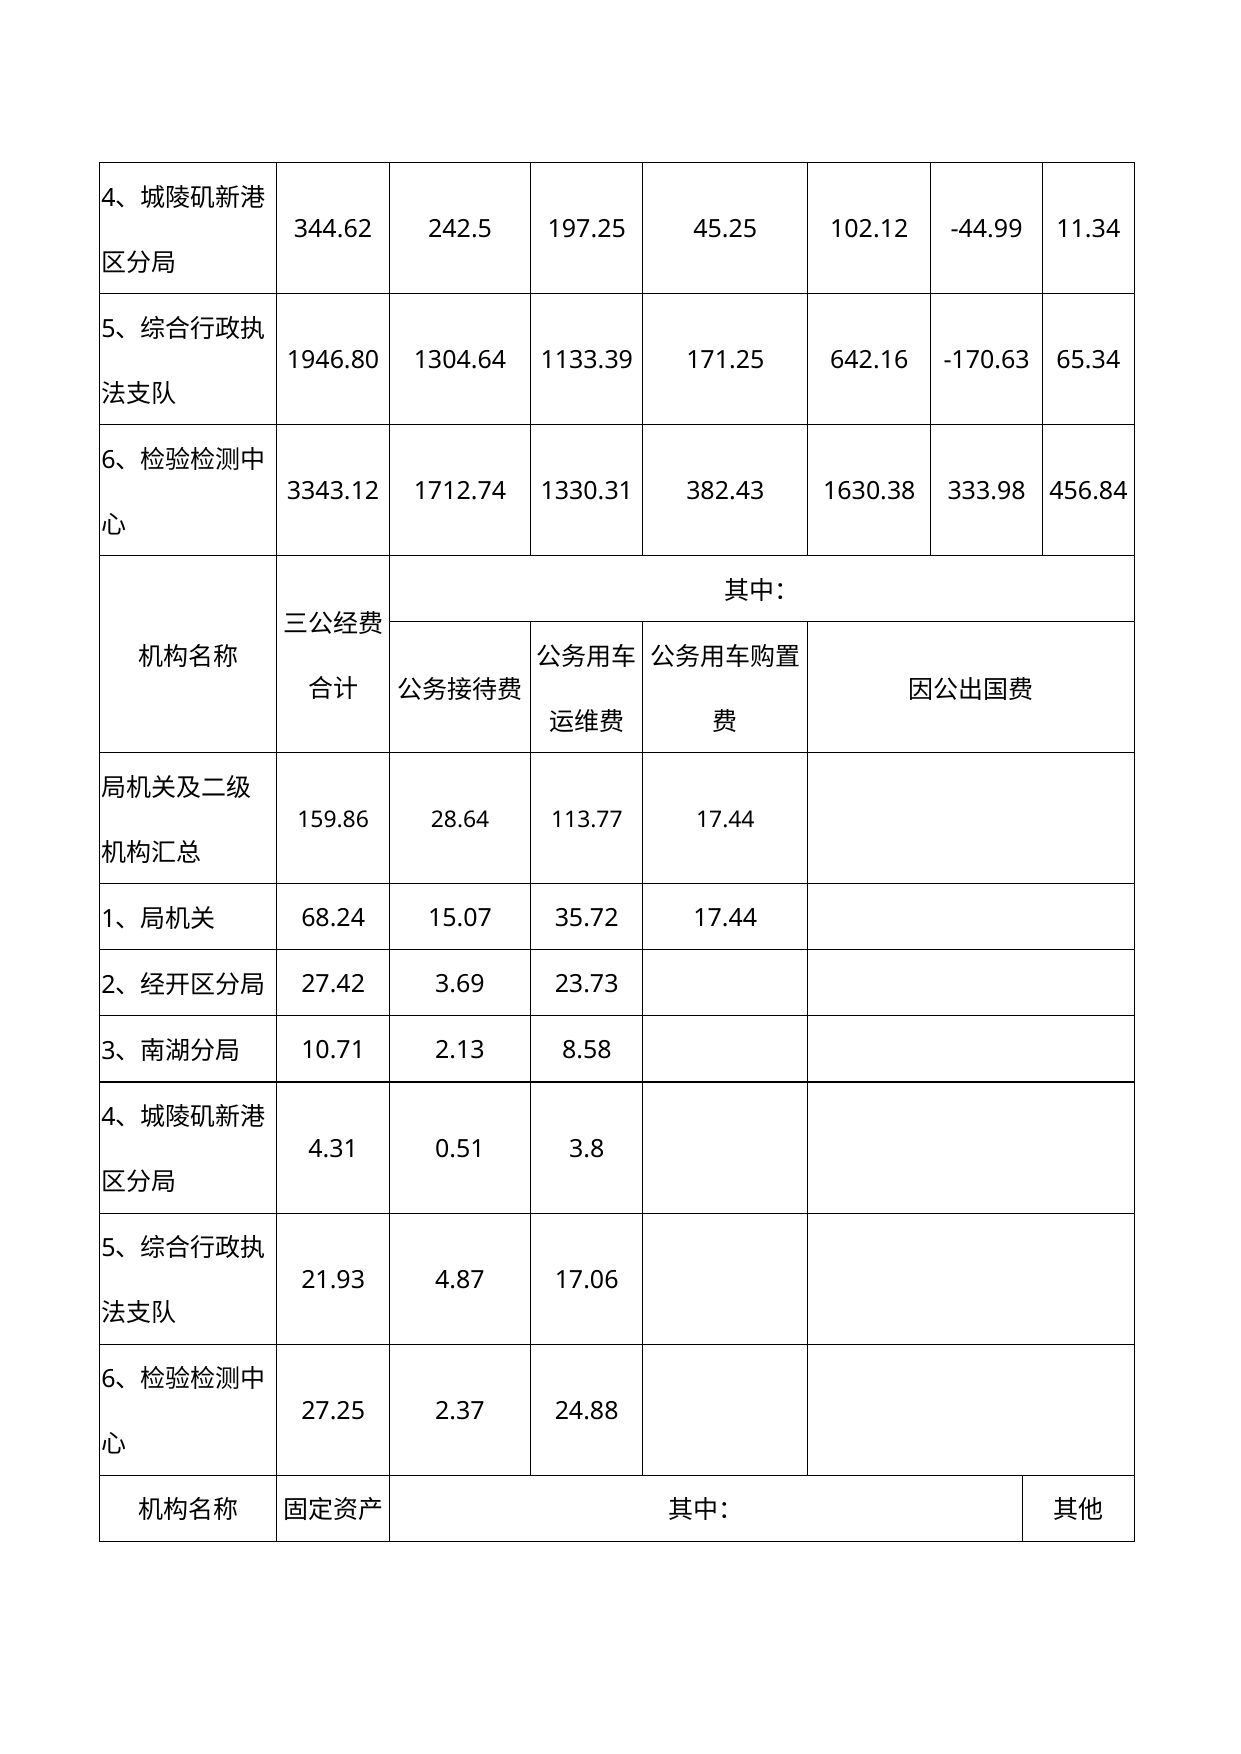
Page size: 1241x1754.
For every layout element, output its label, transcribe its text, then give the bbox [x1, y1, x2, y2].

table_cell 6、检验检测中心 [100, 1345, 276, 1474]
table_cell 1133.39 [531, 294, 642, 424]
table_cell [808, 1016, 1134, 1081]
table_cell [808, 1083, 1134, 1212]
table_cell [643, 1345, 807, 1474]
table_cell 456.84 [1043, 425, 1134, 555]
table_cell 5、综合行政执法支队 [100, 294, 276, 424]
table_cell 三公经费 合计 [277, 556, 389, 752]
table_cell 65.34 [1043, 294, 1134, 424]
table_cell 171.25 [643, 294, 807, 424]
table_cell 2、经开区分局 [100, 950, 276, 1015]
table_cell 因公出国费 [808, 622, 1134, 752]
table_cell 159.86 [277, 753, 389, 883]
table_cell 3343.12 [277, 425, 389, 555]
table_cell 15.07 [390, 884, 530, 949]
table_cell 4.87 [390, 1214, 530, 1343]
table_cell 1946.80 [277, 294, 389, 424]
table_cell 11.34 [1043, 163, 1134, 293]
table_cell [643, 1083, 807, 1212]
table_cell 公务用车购置费 [643, 622, 807, 752]
table_cell 3.8 [531, 1083, 642, 1212]
table_cell 68.24 [277, 884, 389, 949]
table_cell 28.64 [390, 753, 530, 883]
table_cell 113.77 [531, 753, 642, 883]
table_cell 1630.38 [808, 425, 930, 555]
table_cell 242.5 [390, 163, 530, 293]
table_cell 其中： [390, 1476, 1022, 1541]
table_cell [643, 1016, 807, 1081]
table_cell 8.58 [531, 1016, 642, 1081]
table_cell -44.99 [931, 163, 1042, 293]
table_cell 6、检验检测中心 [100, 425, 276, 555]
table_cell [643, 950, 807, 1015]
table_cell 344.62 [277, 163, 389, 293]
table_cell 27.42 [277, 950, 389, 1015]
table_cell 0.51 [390, 1083, 530, 1212]
table_cell 642.16 [808, 294, 930, 424]
table_cell [808, 950, 1134, 1015]
table_cell [808, 753, 1134, 883]
table_cell 17.44 [643, 753, 807, 883]
table_cell 102.12 [808, 163, 930, 293]
table_cell [643, 1214, 807, 1343]
table_cell 23.73 [531, 950, 642, 1015]
table_cell 1、局机关 [100, 884, 276, 949]
table_cell 4、城陵矶新港区分局 [100, 163, 276, 293]
table_cell 45.25 [643, 163, 807, 293]
table_cell 35.72 [531, 884, 642, 949]
table_cell 其他 [1023, 1476, 1134, 1541]
table_cell 公务用车运维费 [531, 622, 642, 752]
table_cell 17.44 [643, 884, 807, 949]
table_cell 1304.64 [390, 294, 530, 424]
table_cell 其中： [390, 556, 1134, 621]
table_cell 17.06 [531, 1214, 642, 1343]
table_cell 27.25 [277, 1345, 389, 1474]
table_cell 3、南湖分局 [100, 1016, 276, 1081]
table_cell 固定资产 合计 [277, 1476, 389, 1541]
table_cell 4、城陵矶新港区分局 [100, 1083, 276, 1212]
table_cell 4.31 [277, 1083, 389, 1212]
table_cell 5、综合行政执法支队 [100, 1214, 276, 1343]
table_cell 机构名称 [100, 1476, 276, 1541]
table_cell 382.43 [643, 425, 807, 555]
table_cell 局机关及二级机构汇总 [100, 753, 276, 883]
table_cell 2.13 [390, 1016, 530, 1081]
table_cell [808, 1345, 1134, 1474]
table_cell 1330.31 [531, 425, 642, 555]
table_cell [808, 1214, 1134, 1343]
table_cell 21.93 [277, 1214, 389, 1343]
table_cell 公务接待费 [390, 622, 530, 752]
table_cell 10.71 [277, 1016, 389, 1081]
table_cell 333.98 [931, 425, 1042, 555]
table_cell -170.63 [931, 294, 1042, 424]
table_cell 机构名称 [100, 556, 276, 752]
table_cell 24.88 [531, 1345, 642, 1474]
table_cell 1712.74 [390, 425, 530, 555]
table_cell 2.37 [390, 1345, 530, 1474]
table_cell 197.25 [531, 163, 642, 293]
table_cell [808, 884, 1134, 949]
table_cell 3.69 [390, 950, 530, 1015]
